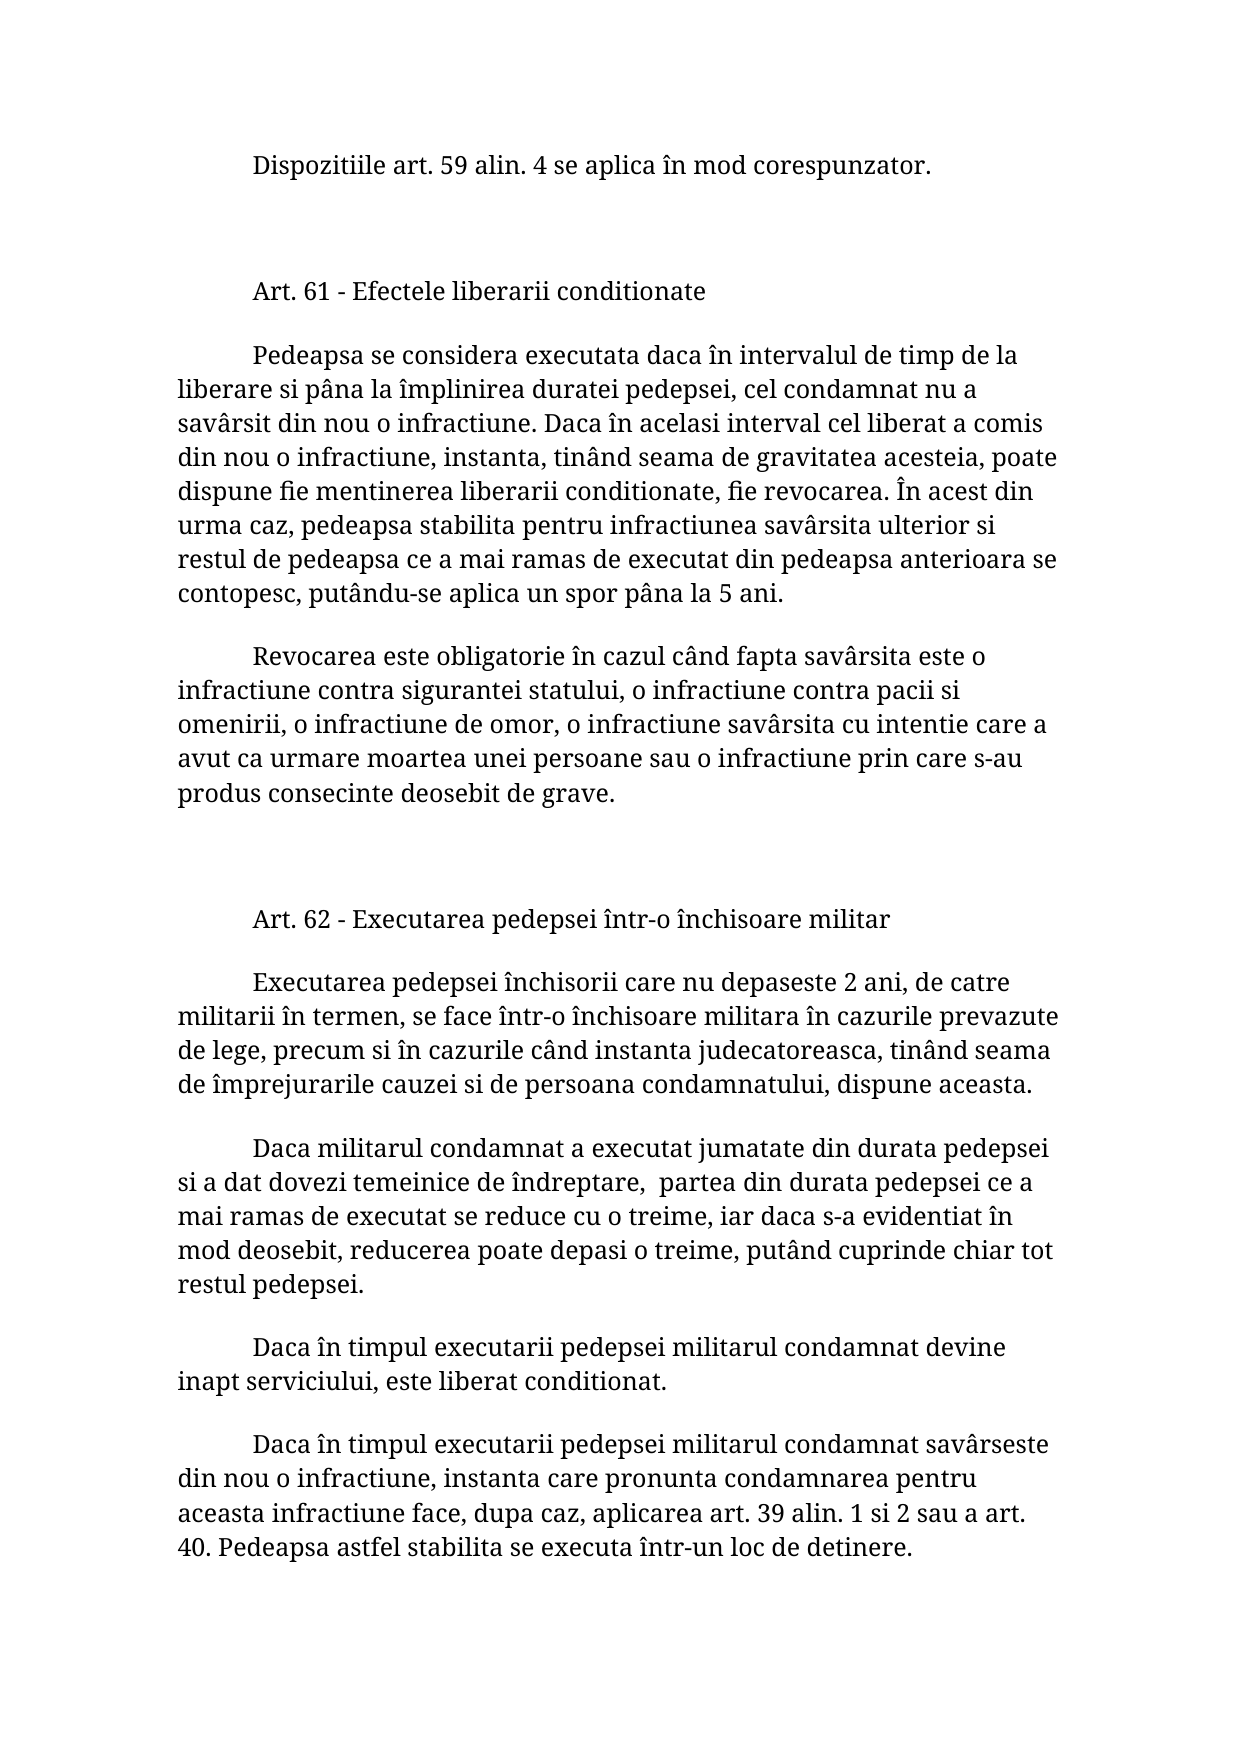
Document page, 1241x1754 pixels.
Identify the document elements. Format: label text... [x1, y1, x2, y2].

text Dispozitiile art. 59 alin. 4 se aplica în mod corespunzator. [177, 148, 1063, 182]
text Daca militarul condamnat a executat jumatate din durata pedepsei si a dat dovezi temeinice de îndreptare, partea din durata pedepsei ce a mai ramas de executat se reduce cu o treime, iar daca s-a evidentiat în mod deosebit, reducerea poate depasi o treime, putând cuprinde chiar tot restul pedepsei. [177, 1130, 1063, 1301]
text Art. 61 - Efectele liberarii conditionate [177, 274, 1063, 308]
text Executarea pedepsei închisorii care nu depaseste 2 ani, de catre militarii în termen, se face într-o închisoare militara în cazurile prevazute de lege, precum si în cazurile când instanta judecatoreasca, tinând seama de împrejurarile cauzei si de persoana condamnatului, dispune aceasta. [177, 965, 1063, 1101]
text Revocarea este obligatorie în cazul când fapta savârsita este o infractiune contra sigurantei statului, o infractiune contra pacii si omenirii, o infractiune de omor, o infractiune savârsita cu intentie care a avut ca urmare moartea unei persoane sau o infractiune prin care s-au produs consecinte deosebit de grave. [177, 639, 1063, 809]
text Daca în timpul executarii pedepsei militarul condamnat savârseste din nou o infractiune, instanta care pronunta condamnarea pentru aceasta infractiune face, dupa caz, aplicarea art. 39 alin. 1 si 2 sau a art. 40. Pedeapsa astfel stabilita se executa într-un loc de detinere. [177, 1427, 1063, 1563]
text Pedeapsa se considera executata daca în intervalul de timp de la liberare si pâna la împlinirea duratei pedepsei, cel condamnat nu a savârsit din nou o infractiune. Daca în acelasi interval cel liberat a comis din nou o infractiune, instanta, tinând seama de gravitatea acesteia, poate dispune fie mentinerea liberarii conditionate, fie revocarea. În acest din urma caz, pedeapsa stabilita pentru infractiunea savârsita ulterior si restul de pedeapsa ce a mai ramas de executat din pedeapsa anterioara se contopesc, putându-se aplica un spor pâna la 5 ani. [177, 337, 1063, 610]
text Art. 62 - Executarea pedepsei într-o închisoare militar [177, 902, 1063, 936]
text Daca în timpul executarii pedepsei militarul condamnat devine inapt serviciului, este liberat conditionat. [177, 1330, 1063, 1398]
